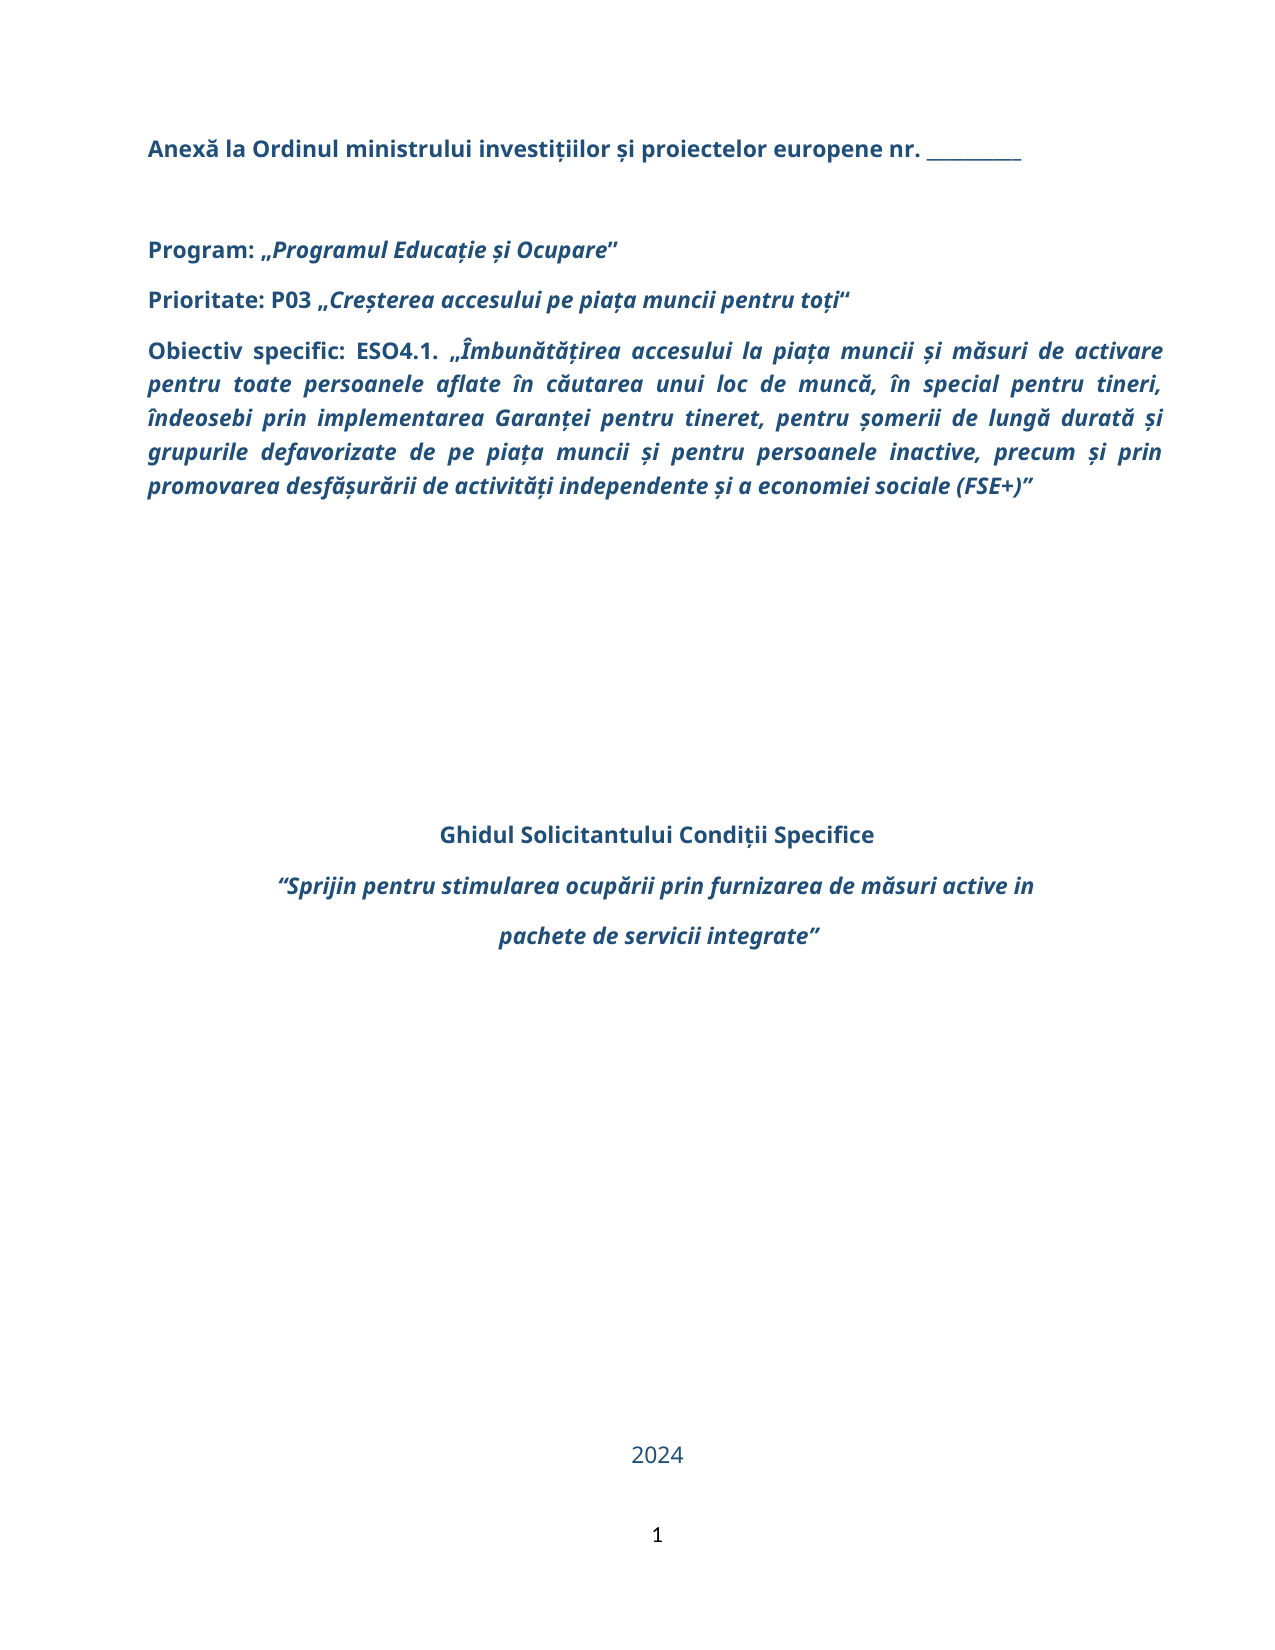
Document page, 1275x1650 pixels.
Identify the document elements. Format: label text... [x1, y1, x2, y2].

text Program: „Programul Educație și Ocupare” [148, 234, 1167, 265]
text Obiectiv specific: ESO4.1. „Îmbunătățirea accesului la piața muncii și măsuri de activare pentru toate persoanele aflate în căutarea unui loc de muncă, în special pentru tineri, îndeosebi prin implementarea Garanței pentru tineret, pentru șomerii de lungă durată și grupurile defavorizate de pe piața muncii și pentru persoanele inactive, precum și prin promovarea desfășurării de activități independente și a economiei sociale (FSE+)” [148, 334, 1167, 501]
text Ghidul Solicitantului Condiții Specifice [148, 819, 1167, 851]
text 2024 [148, 1439, 1167, 1471]
text “Sprijin pentru stimularea ocupării prin furnizarea de măsuri active in [148, 870, 1167, 901]
text Anexă la Ordinul ministrului investițiilor și proiectelor europene nr. __________ [148, 133, 1167, 164]
text pachete de servicii integrate” [148, 920, 1167, 951]
text Prioritate: P03 „Creșterea accesului pe piața muncii pentru toți“ [148, 284, 1167, 315]
